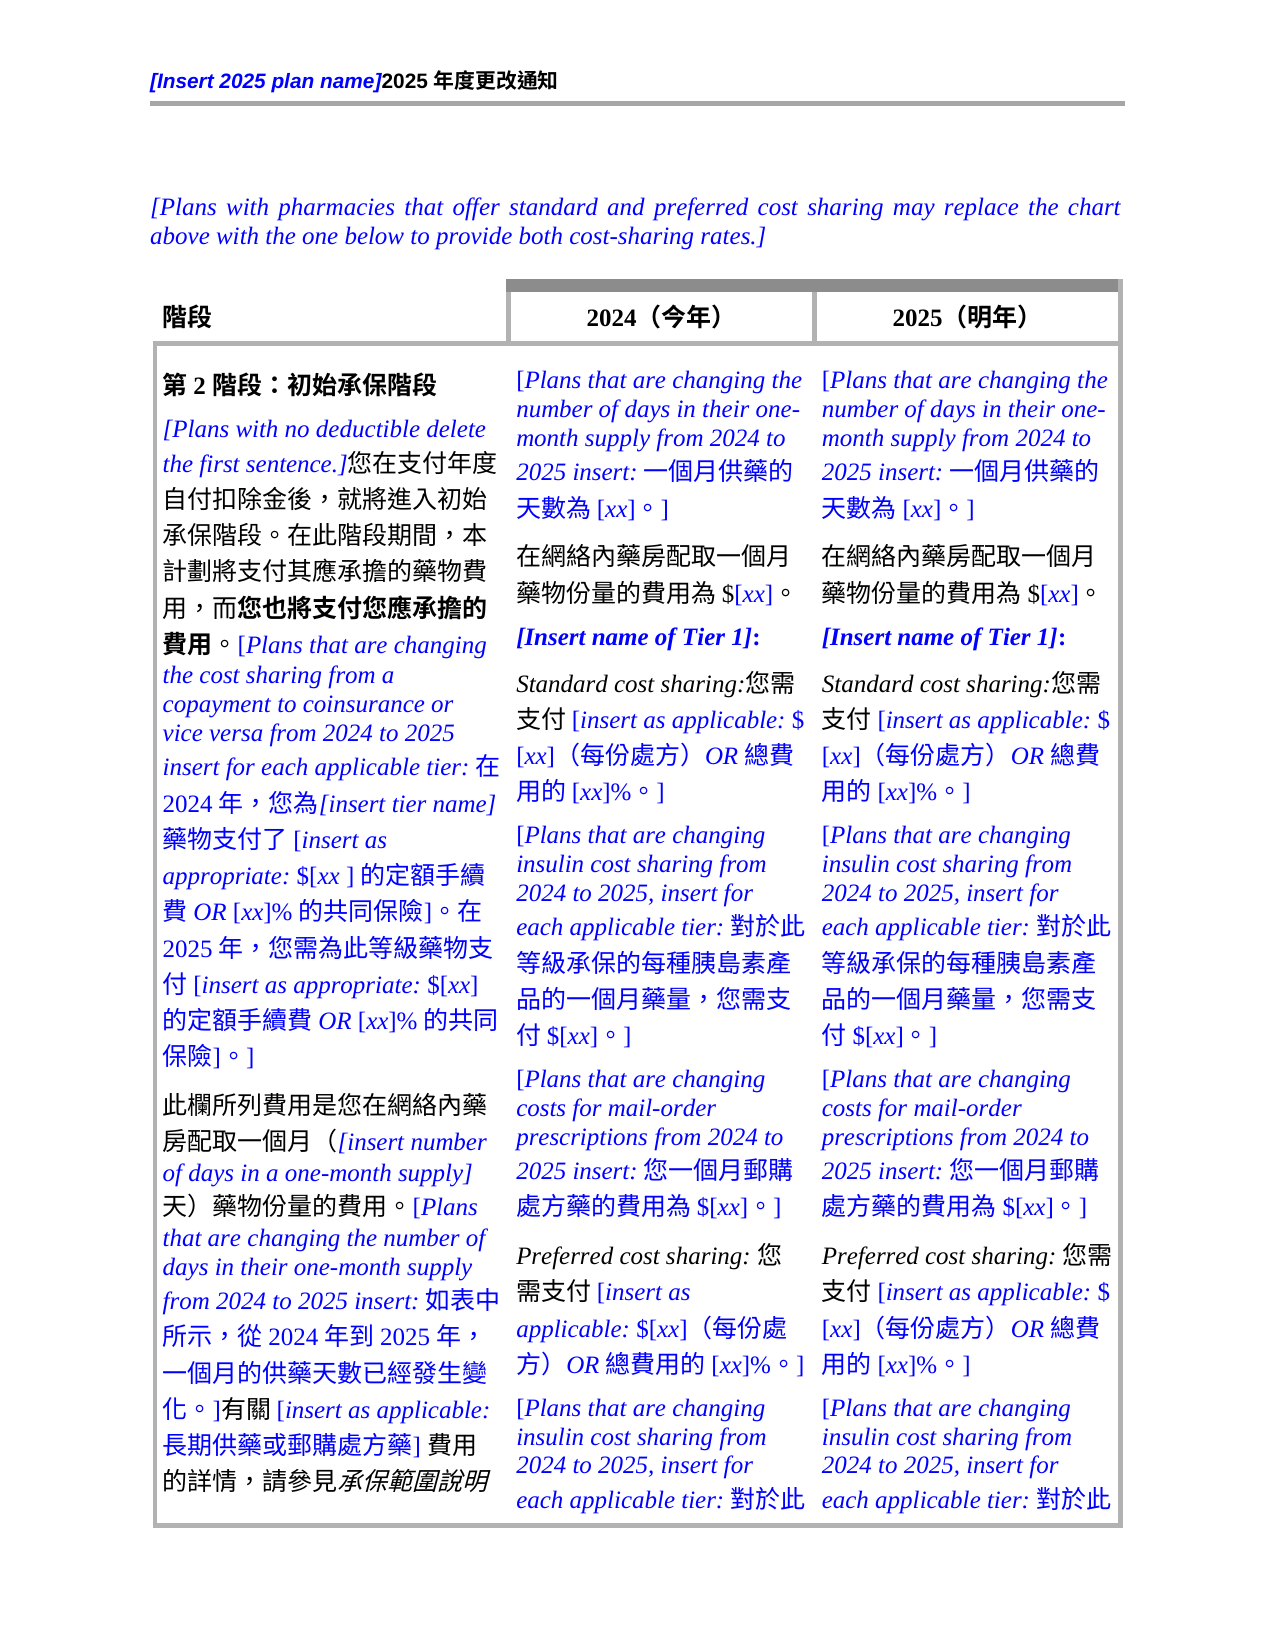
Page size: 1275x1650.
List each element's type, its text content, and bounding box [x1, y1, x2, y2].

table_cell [157, 346, 508, 1523]
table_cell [814, 346, 1118, 1523]
text [Plans with pharmacies that offer standard and preferred cost sharing may replace the chart above with the one below to provide both cost-sharing rates.] [150, 192, 1125, 250]
table_header 階段 [155, 279, 506, 341]
table_header 2024（今年） [511, 292, 812, 341]
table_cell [509, 346, 814, 1523]
table_header 2025（明年） [817, 292, 1118, 341]
